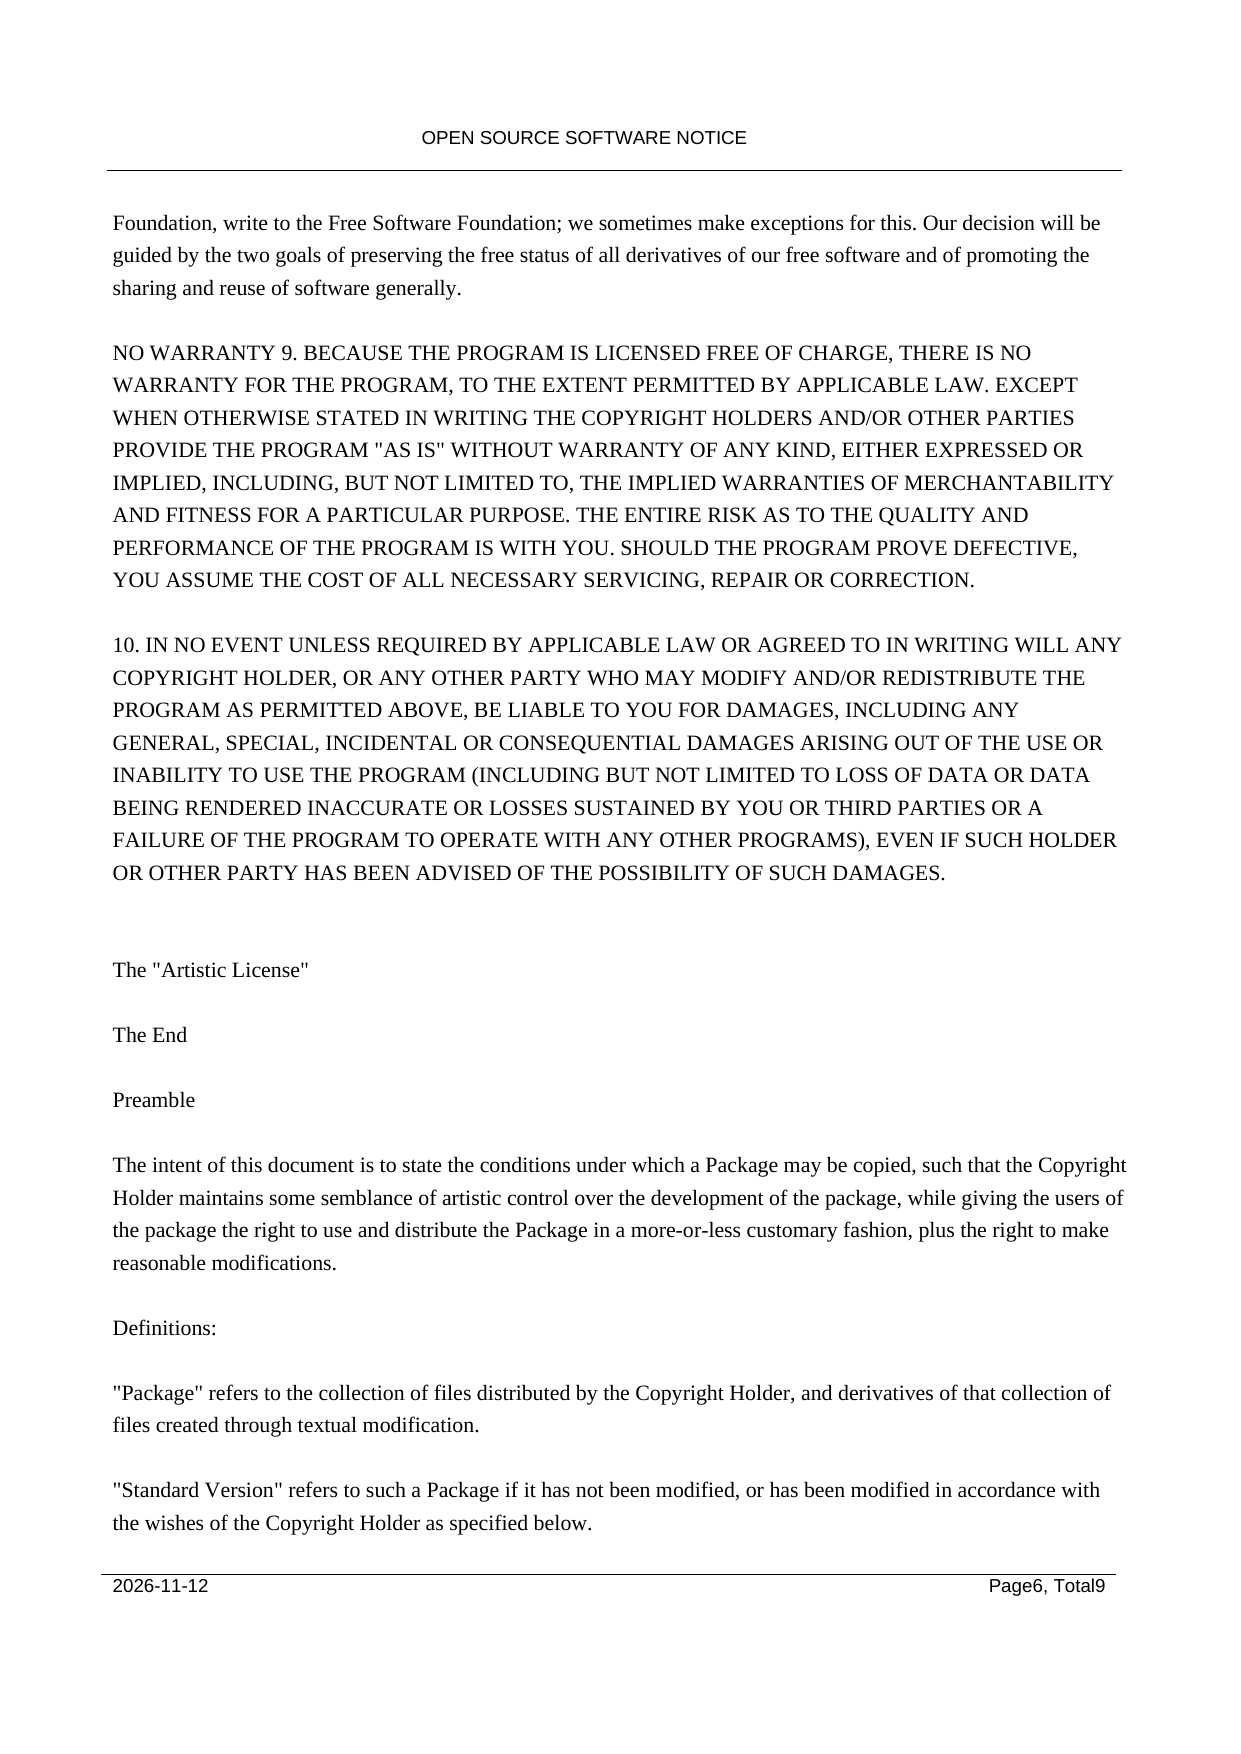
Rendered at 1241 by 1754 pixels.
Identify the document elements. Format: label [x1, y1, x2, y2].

text [112, 206, 1128, 1539]
